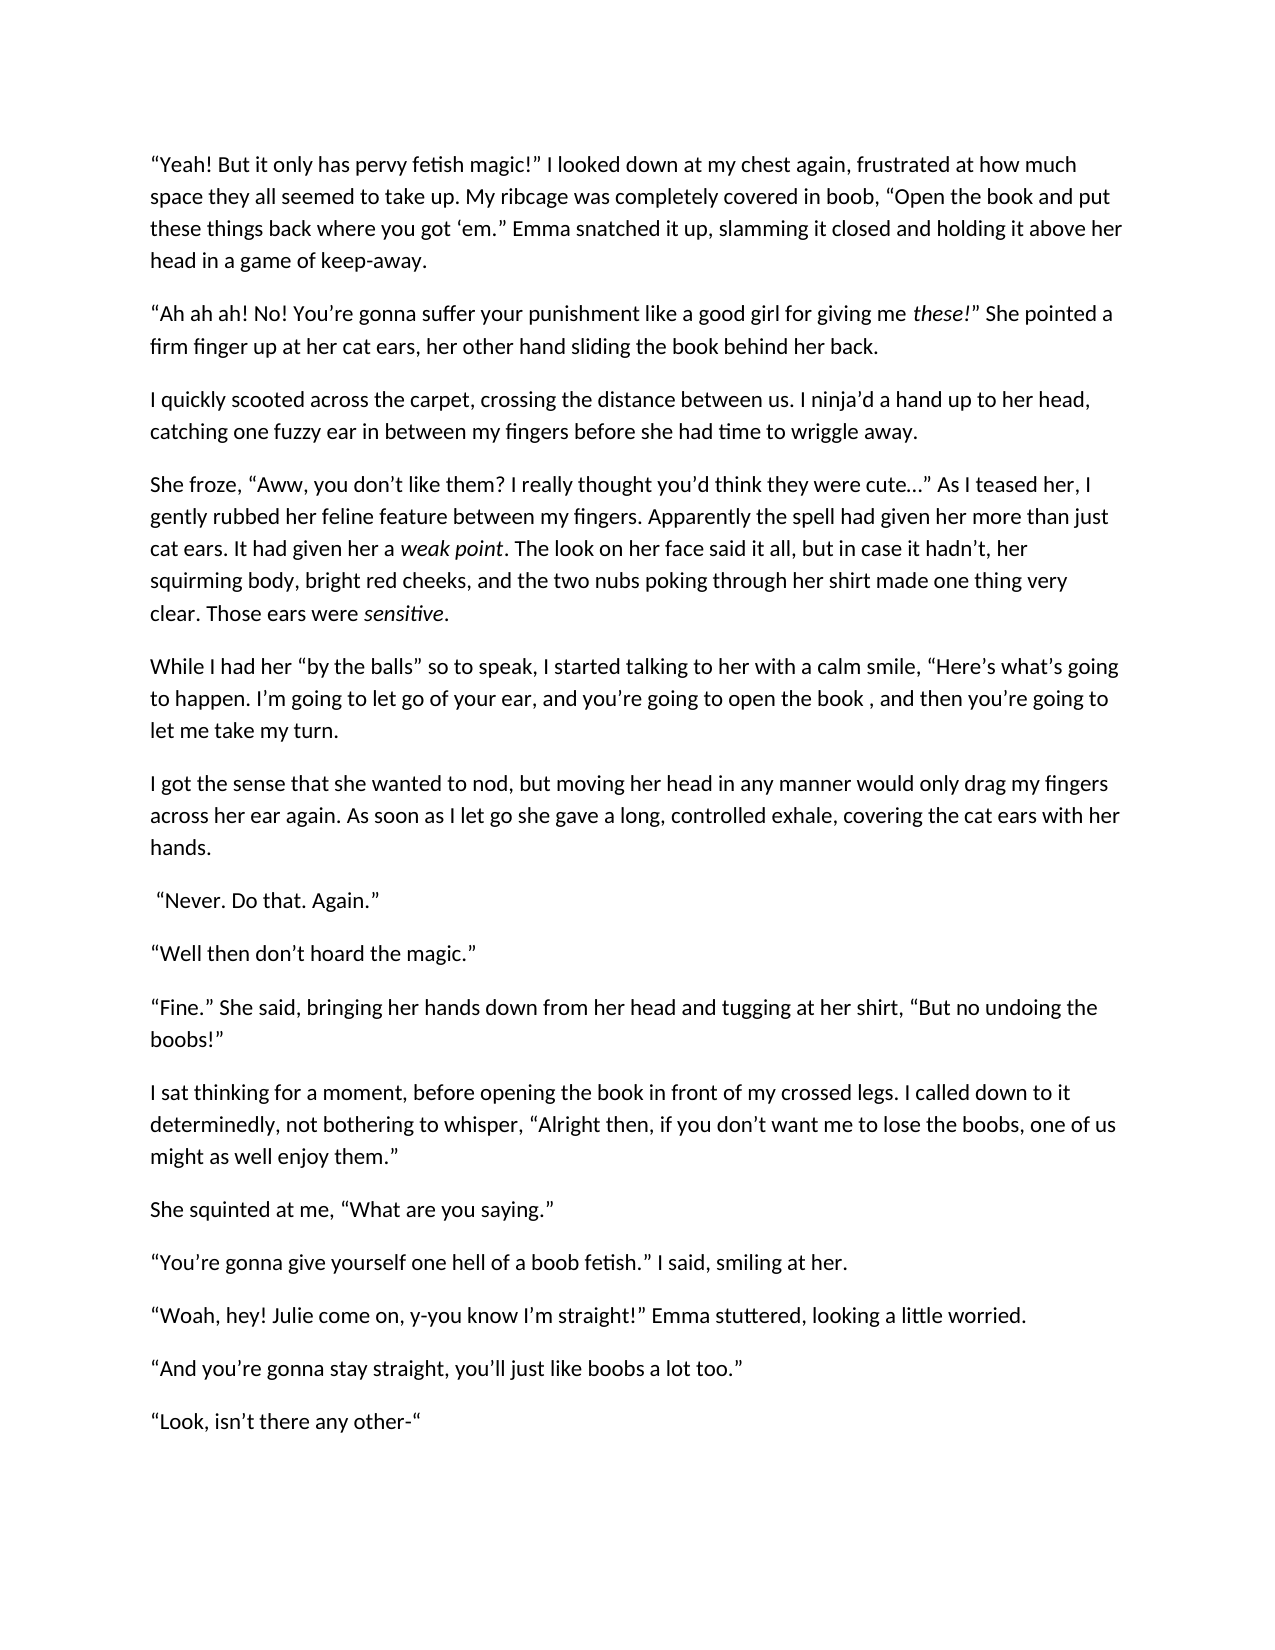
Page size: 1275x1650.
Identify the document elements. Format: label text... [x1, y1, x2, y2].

text She froze, “Aww, you don’t like them? I really thought you’d think they were cute…” As I teased her, I gently rubbed her feline feature between my fingers. Apparently the spell had given her more than just cat ears. It had given her a weak point. The look on her face said it all, but in case it hadn’t, her squirming body, bright red cheeks, and the two nubs poking through her shirt made one thing very clear. Those ears were sensitive. [150, 470, 1125, 627]
text I quickly scooted across the carpet, crossing the distance between us. I ninja’d a hand up to her head, catching one fuzzy ear in between my fingers before she had time to wriggle away. [150, 385, 1125, 445]
text “Look, isn’t there any other-“ [150, 1407, 1125, 1435]
text “You’re gonna give yourself one hell of a boob fetish.” I said, smiling at her. [150, 1248, 1125, 1276]
text “Woah, hey! Julie come on, y-you know I’m straight!” Emma stuttered, looking a little worried. [150, 1301, 1125, 1329]
text “And you’re gonna stay straight, you’ll just like boobs a lot too.” [150, 1354, 1125, 1382]
text While I had her “by the balls” so to speak, I started talking to her with a calm smile, “Here’s what’s going to happen. I’m going to let go of your ear, and you’re going to open the book , and then you’re going to let me take my turn. [150, 652, 1125, 744]
text “Never. Do that. Again.” [150, 887, 1125, 914]
text I sat thinking for a moment, before opening the book in front of my crossed legs. I called down to it determinedly, not bothering to whisper, “Alright then, if you don’t want me to lose the boobs, one of us might as well enjoy them.” [150, 1078, 1125, 1170]
text “Well then don’t hoard the magic.” [150, 939, 1125, 968]
text “Yeah! But it only has pervy fetish magic!” I looked down at my chest again, frustrated at how much space they all seemed to take up. My ribcage was completely covered in boob, “Open the book and put these things back where you got ‘em.” Emma snatched it up, slamming it closed and holding it above her head in a game of keep-away. [150, 150, 1125, 274]
text She squinted at me, “What are you saying.” [150, 1195, 1125, 1223]
text “Ah ah ah! No! You’re gonna suffer your punishment like a good girl for giving me these!” She pointed a firm finger up at her cat ears, her other hand sliding the book behind her back. [150, 299, 1125, 360]
text I got the sense that she wanted to nod, but moving her head in any manner would only drag my fingers across her ear again. As soon as I let go she gave a long, controlled exhale, covering the cat ears with her hands. [150, 769, 1125, 862]
text “Fine.” She said, bringing her hands down from her head and tugging at her shirt, “But no undoing the boobs!” [150, 993, 1125, 1053]
